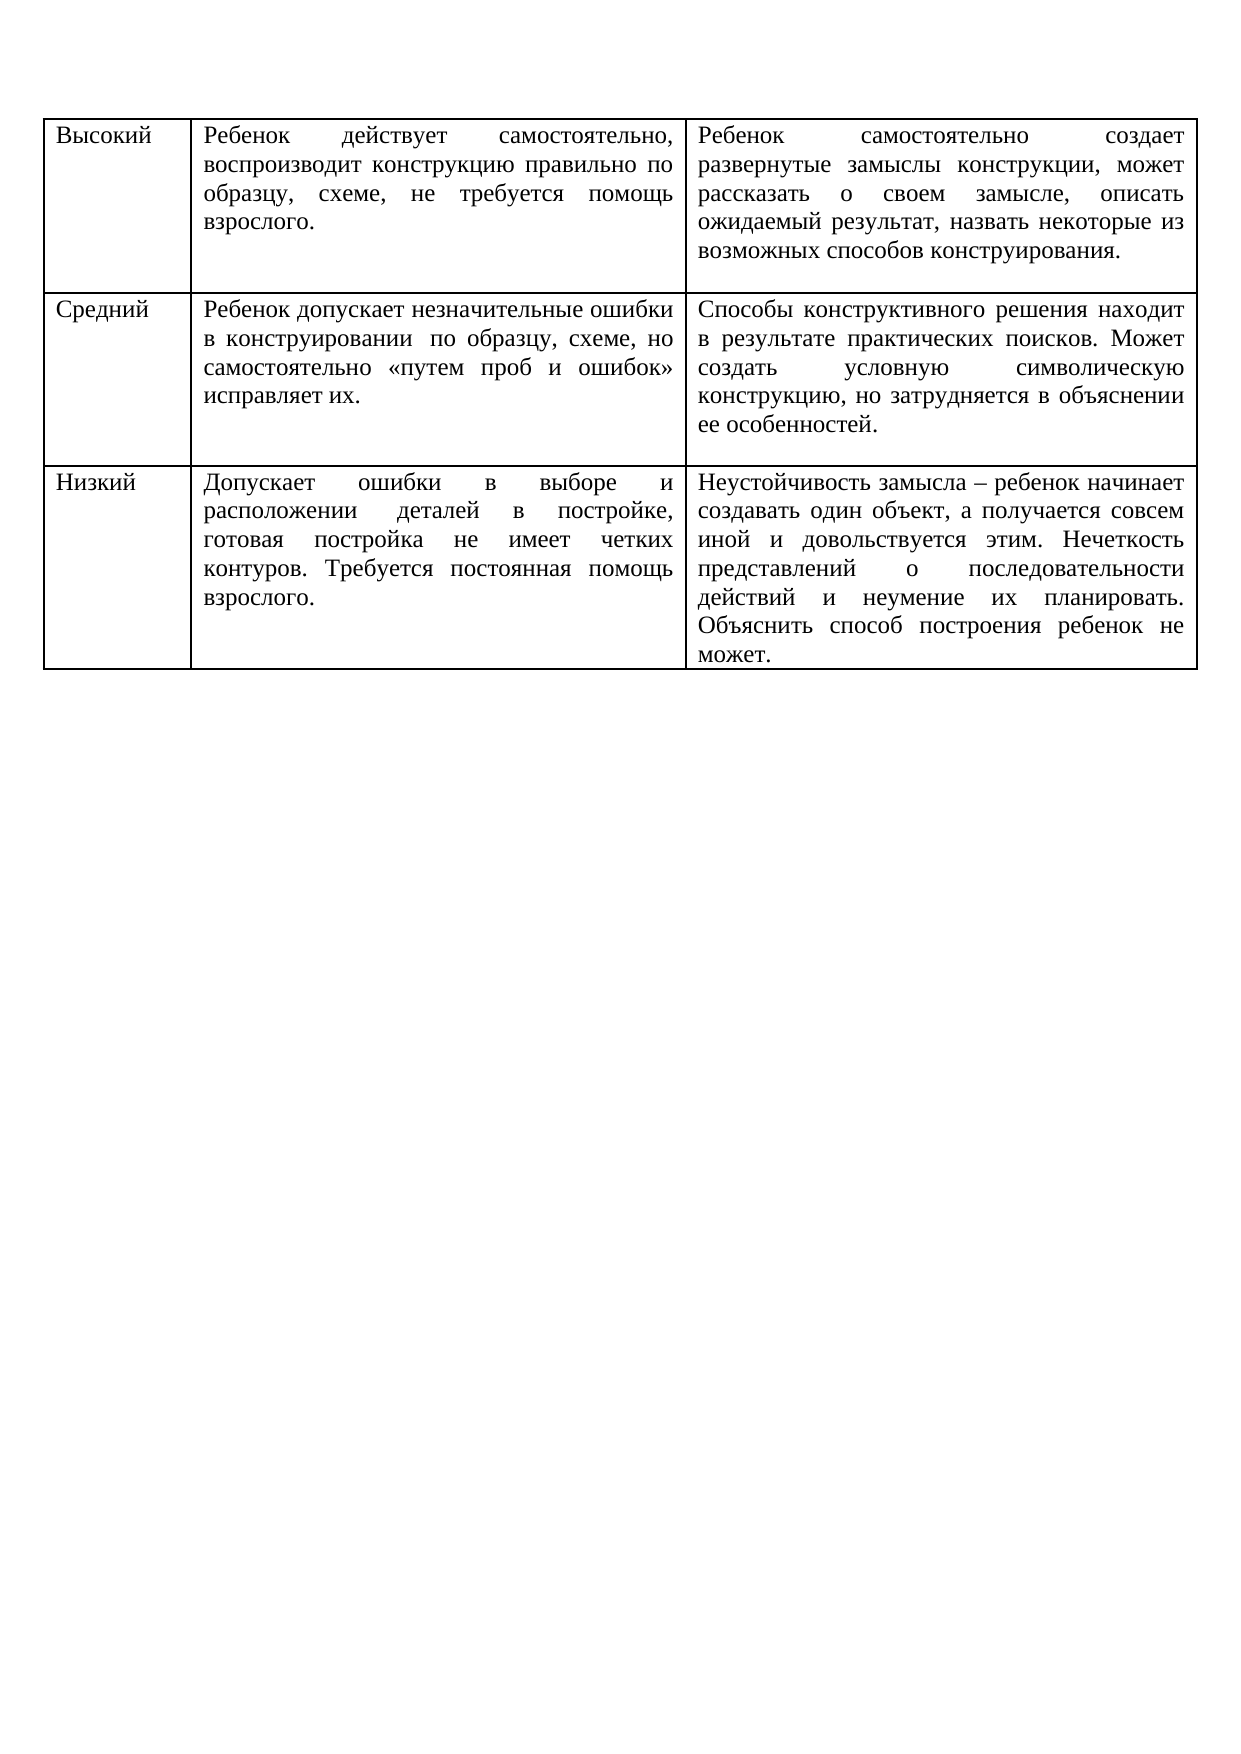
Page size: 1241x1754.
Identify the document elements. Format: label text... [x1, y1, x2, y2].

table_cell Способы конструктивного решения находит в результате практических поисков. Может создать условную символическую конструкцию, но затрудняется в объяснении ее особенностей. [687, 294, 1196, 464]
table_cell Средний [45, 294, 190, 464]
table_cell Ребенок допускает незначительные ошибки в конструировании по образцу, схеме, но самостоятельно «путем проб и ошибок» исправляет их. [192, 294, 685, 464]
table_cell Высокий [45, 120, 190, 292]
table_cell Неустойчивость замысла – ребенок начинает создавать один объект, а получается совсем иной и довольствуется этим. Нечеткость представлений о последовательности действий и неумение их планировать. Объяснить способ построения ребенок не может. [687, 467, 1196, 668]
table_cell Низкий [45, 467, 190, 668]
table_cell Допускает ошибки в выборе и расположении деталей в постройке, готовая постройка не имеет четких контуров. Требуется постоянная помощь взрослого. [192, 467, 685, 668]
table_cell Ребенок действует самостоятельно, воспроизводит конструкцию правильно по образцу, схеме, не требуется помощь взрослого. [192, 120, 685, 292]
table_cell Ребенок самостоятельно создает развернутые замыслы конструкции, может рассказать о своем замысле, описать ожидаемый результат, назвать некоторые из возможных способов конструирования. [687, 120, 1196, 292]
